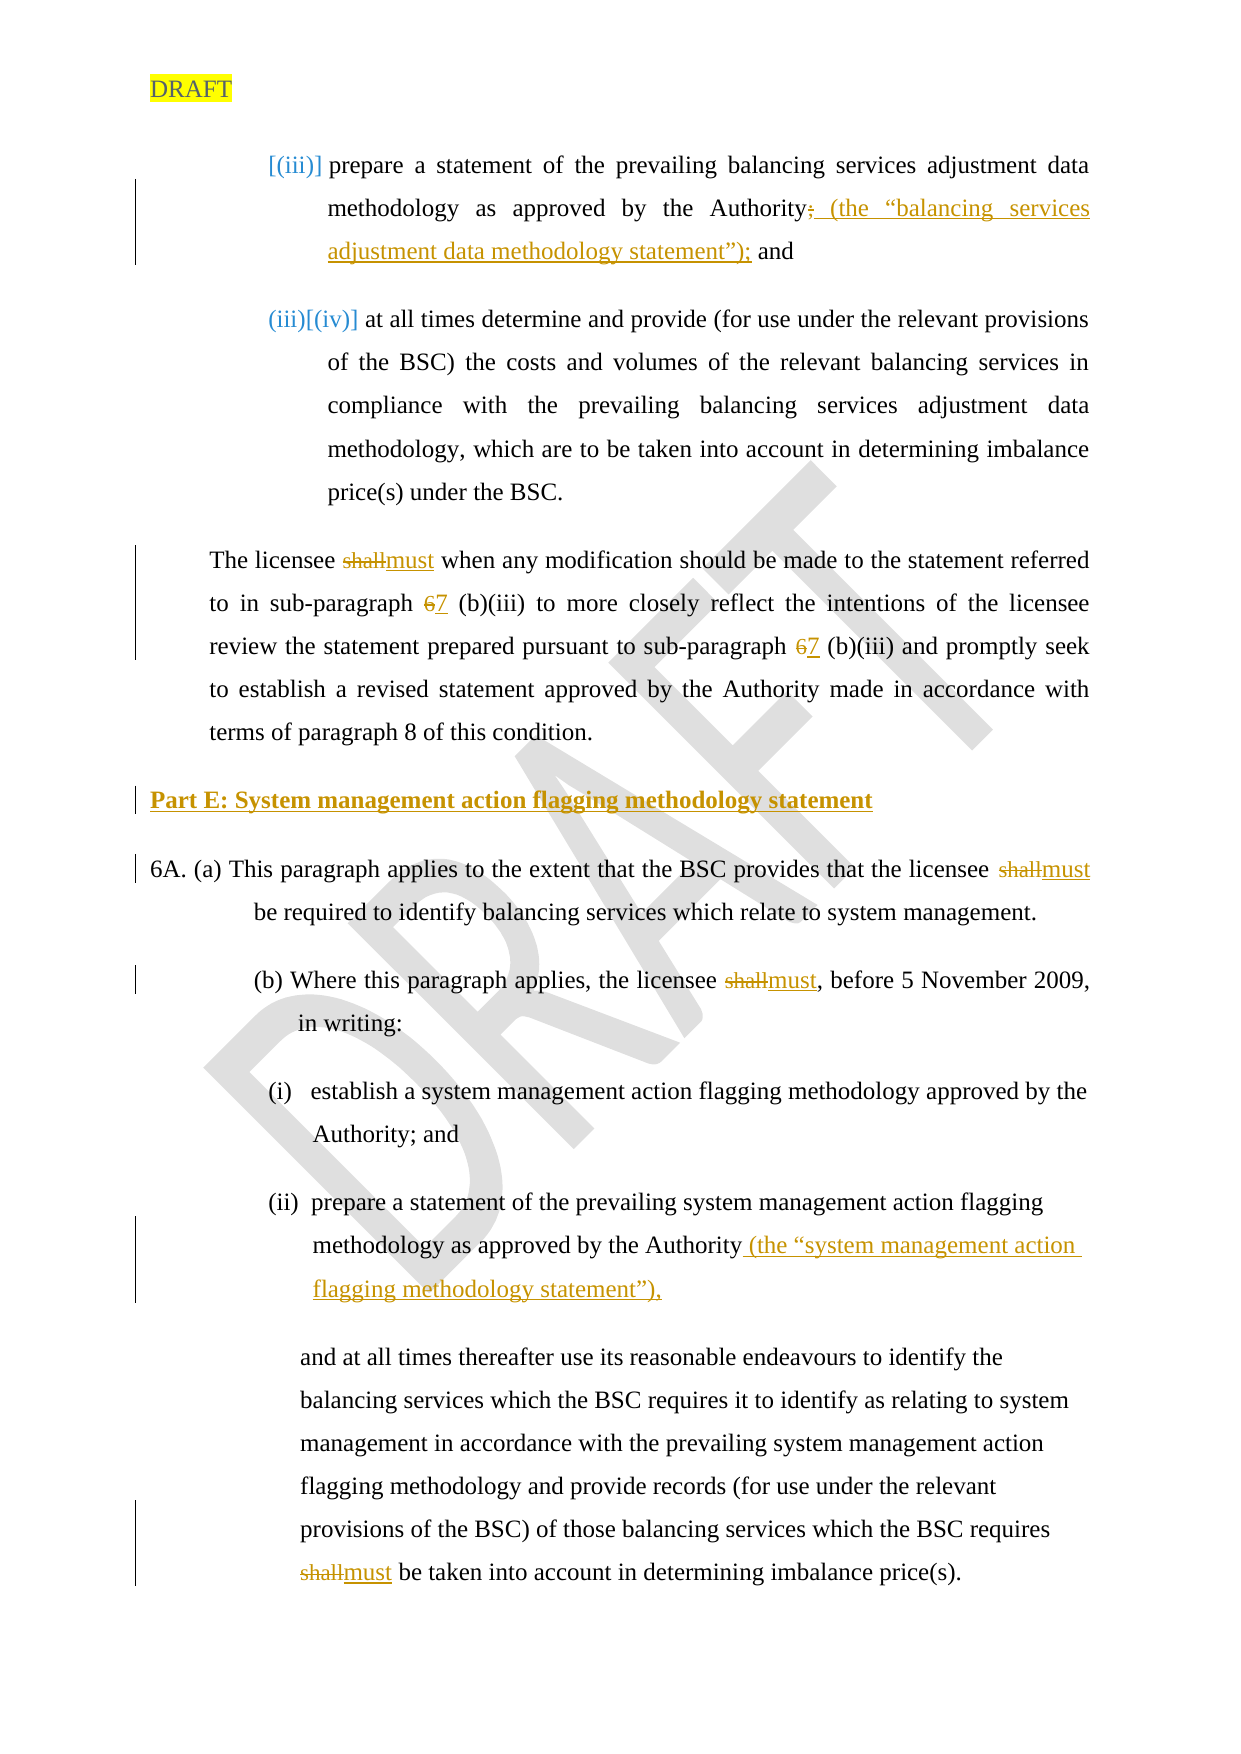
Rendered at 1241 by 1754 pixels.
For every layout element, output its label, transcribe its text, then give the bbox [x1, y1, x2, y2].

text The licensee when any modification should be made to the statement referred to in sub-paragraph (b)(iii) to more closely reflect the intentions of the licensee review the statement prepared pursuant to sub-paragraph (b)(iii) and promptly seek to establish a revised statement approved by the Authority made in accordance with terms of paragraph 8 of this condition. [209, 545, 1090, 746]
text and at all times thereafter use its reasonable endeavours to identify the balancing services which the BSC requires it to identify as relating to system management in accordance with the prevailing system management action flagging methodology and provide records (for use under the relevant provisions of the BSC) of those balancing services which the BSC requires be taken into account in determining imbalance price(s). [300, 1342, 1090, 1586]
text 6A. (a) This paragraph applies to the extent that the BSC provides that the licensee be required to identify balancing services which relate to system management. [150, 854, 1090, 926]
text (b) Where this paragraph applies, the licensee , before 5 November 2009, in writing: [253, 965, 1090, 1037]
text (i) establish a system management action flagging methodology approved by the Authority; and [268, 1076, 1090, 1148]
list prepare a statement of the prevailing balancing services adjustment data methodology as approved by the Authority and [268, 150, 1090, 265]
list at all times determine and provide (for use under the relevant provisions of the BSC) the costs and volumes of the relevant balancing services in compliance with the prevailing balancing services adjustment data methodology, which are to be taken into account in determining imbalance price(s) under the BSC. [268, 304, 1090, 506]
text (ii) prepare a statement of the prevailing system management action flagging methodology as approved by the Authority [268, 1187, 1090, 1302]
